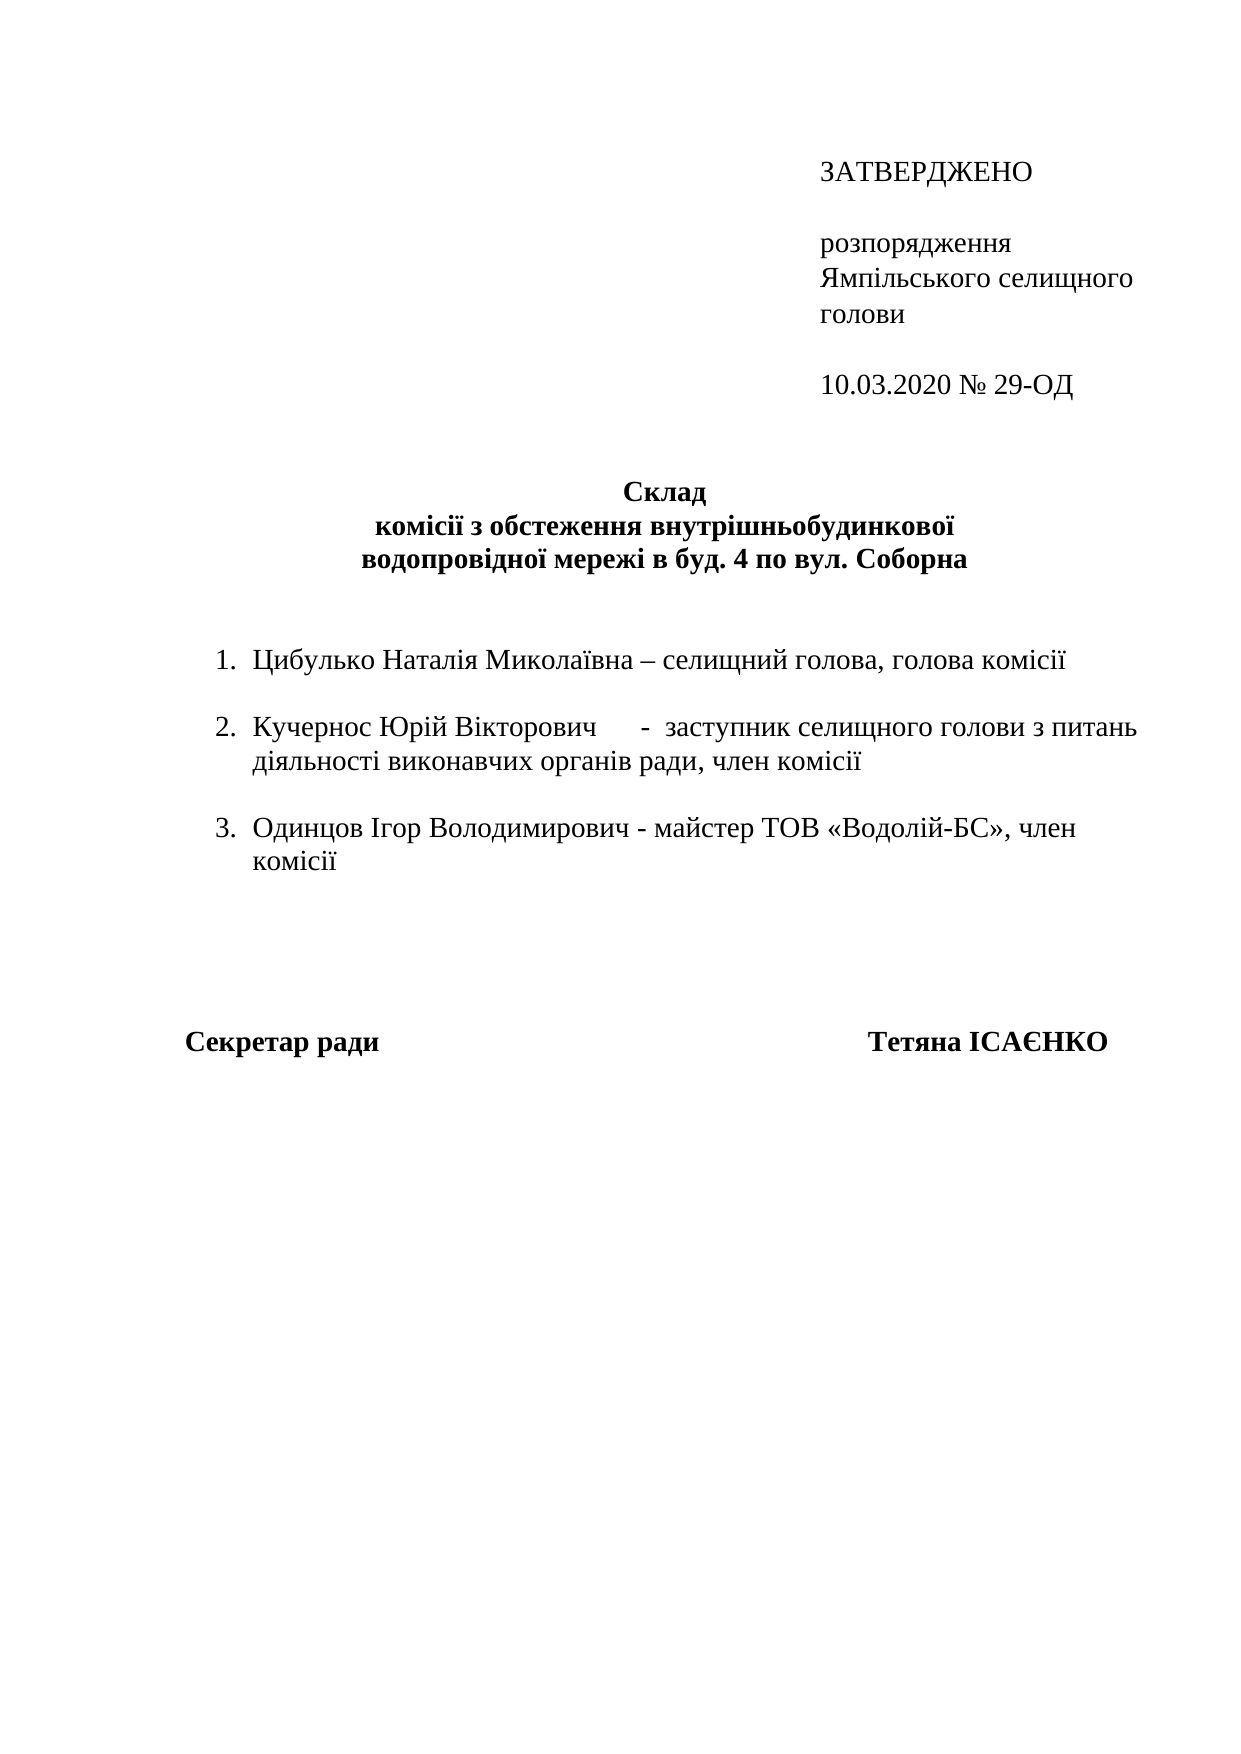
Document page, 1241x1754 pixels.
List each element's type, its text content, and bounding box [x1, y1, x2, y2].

text Секретар ради Тетяна ІСАЄНКО [177, 1024, 1152, 1057]
list Цибулько Наталія Миколаївна – селищний голова, голова комісії [215, 642, 1152, 676]
list Кучернос Юрій Вікторович - заступник селищного голови з питань діяльності виконавчих органів ради, член комісії [215, 709, 1152, 776]
text комісії з обстеження внутрішньобудинкової [177, 508, 1152, 542]
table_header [809, 118, 1152, 441]
list Одинцов Ігор Володимирович - майстер ТОВ «Водолій-БС», член комісії [215, 810, 1152, 877]
text водопровідної мережі в буд. 4 по вул. Соборна [177, 542, 1152, 575]
text Склад [177, 474, 1152, 508]
